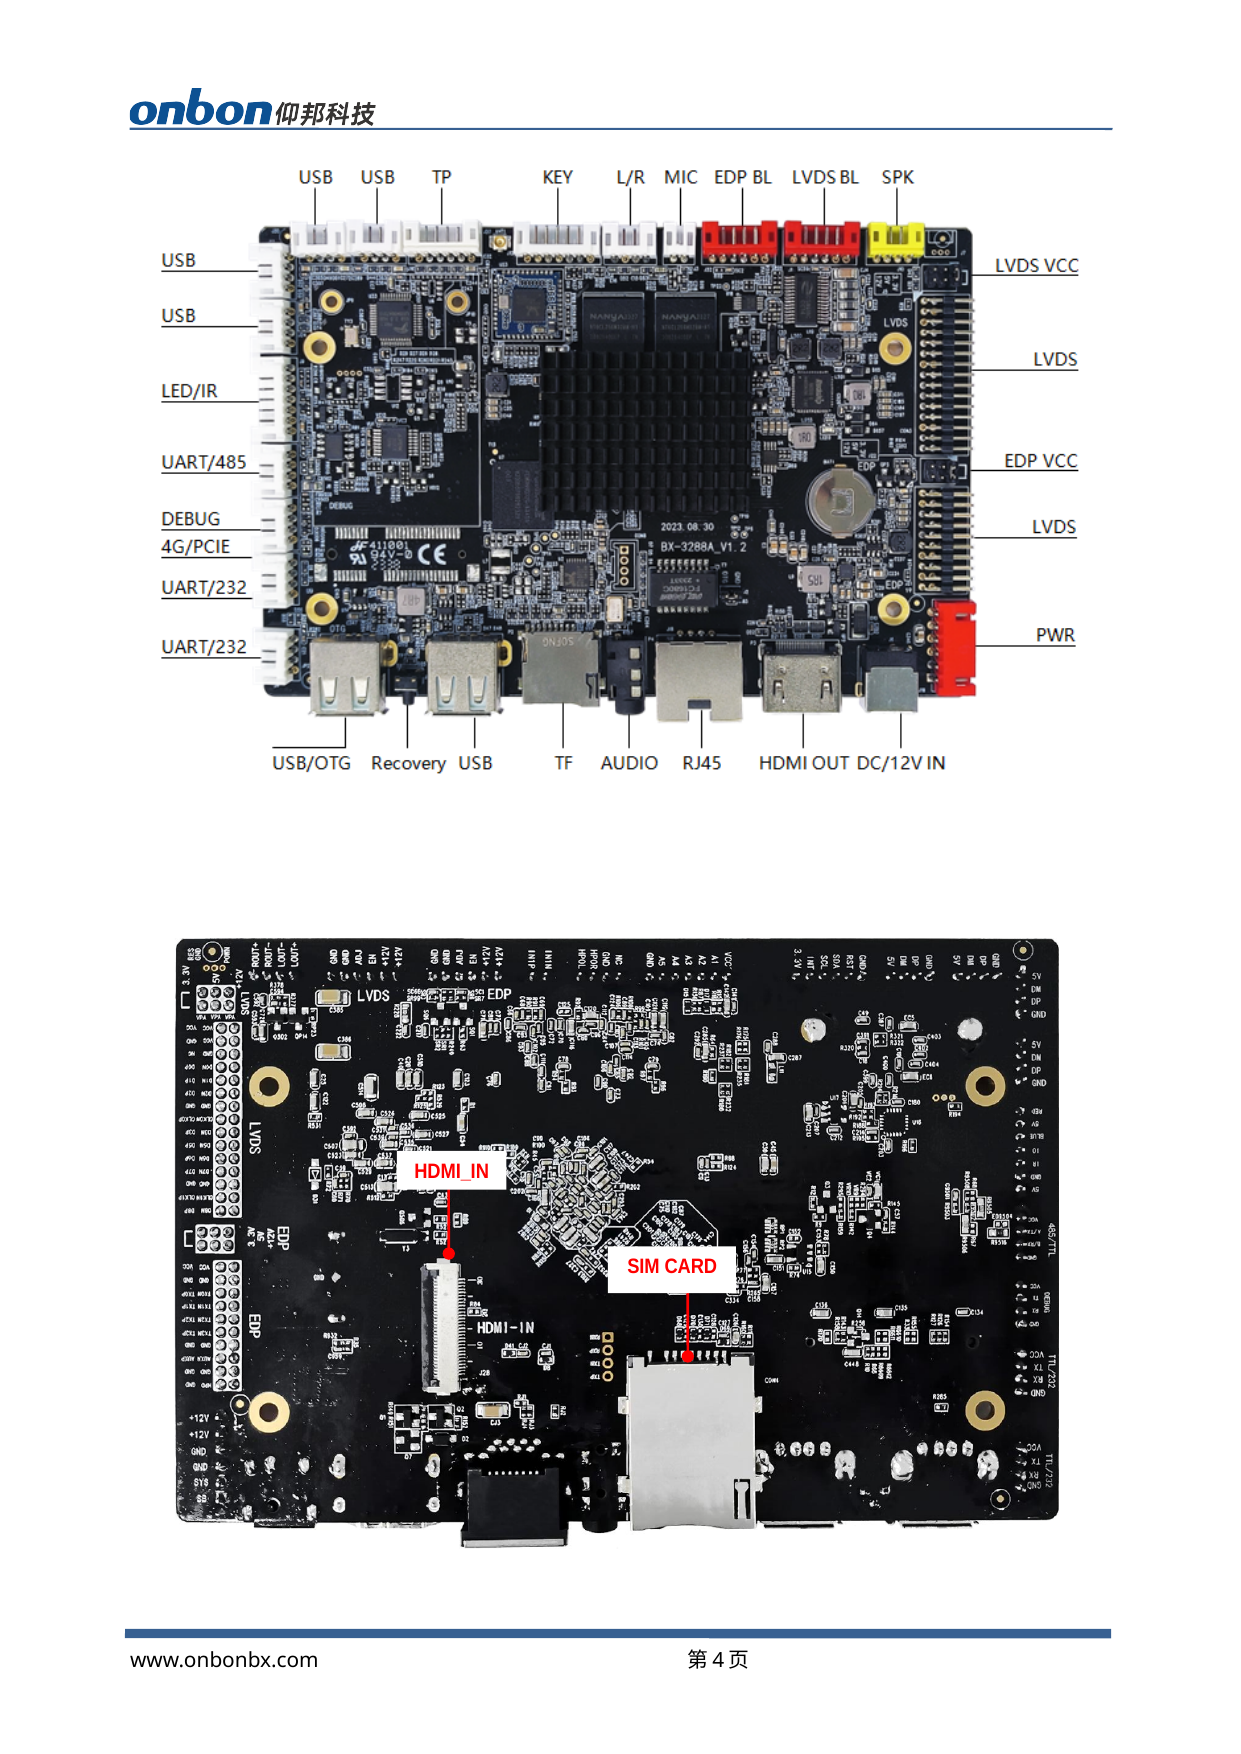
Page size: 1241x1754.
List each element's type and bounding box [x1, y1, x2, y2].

picture [147, 152, 1093, 788]
picture [176, 938, 1059, 1549]
picture [129, 88, 376, 126]
